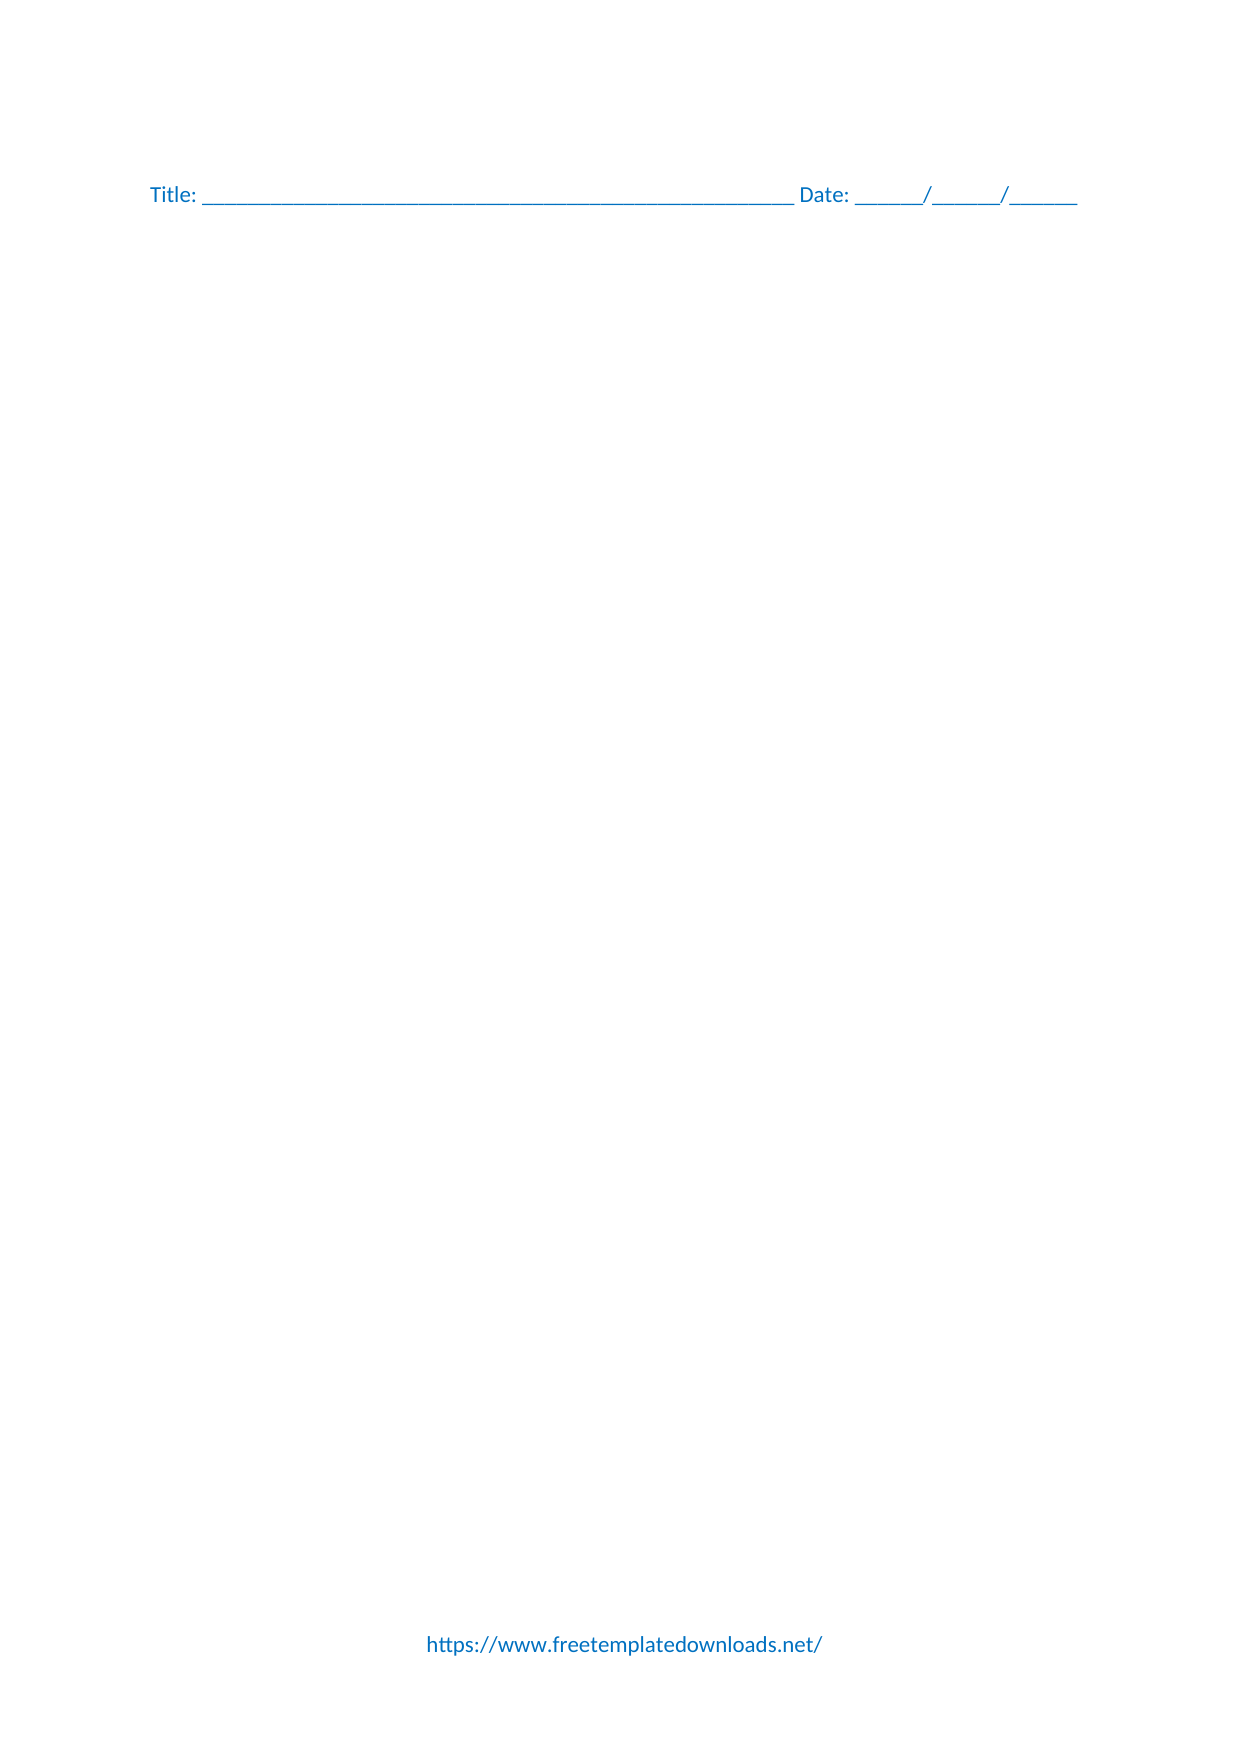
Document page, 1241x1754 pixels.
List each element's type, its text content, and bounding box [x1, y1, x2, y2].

text Title: ____________________________________________________ Date: ______/______/______ [150, 150, 1090, 208]
